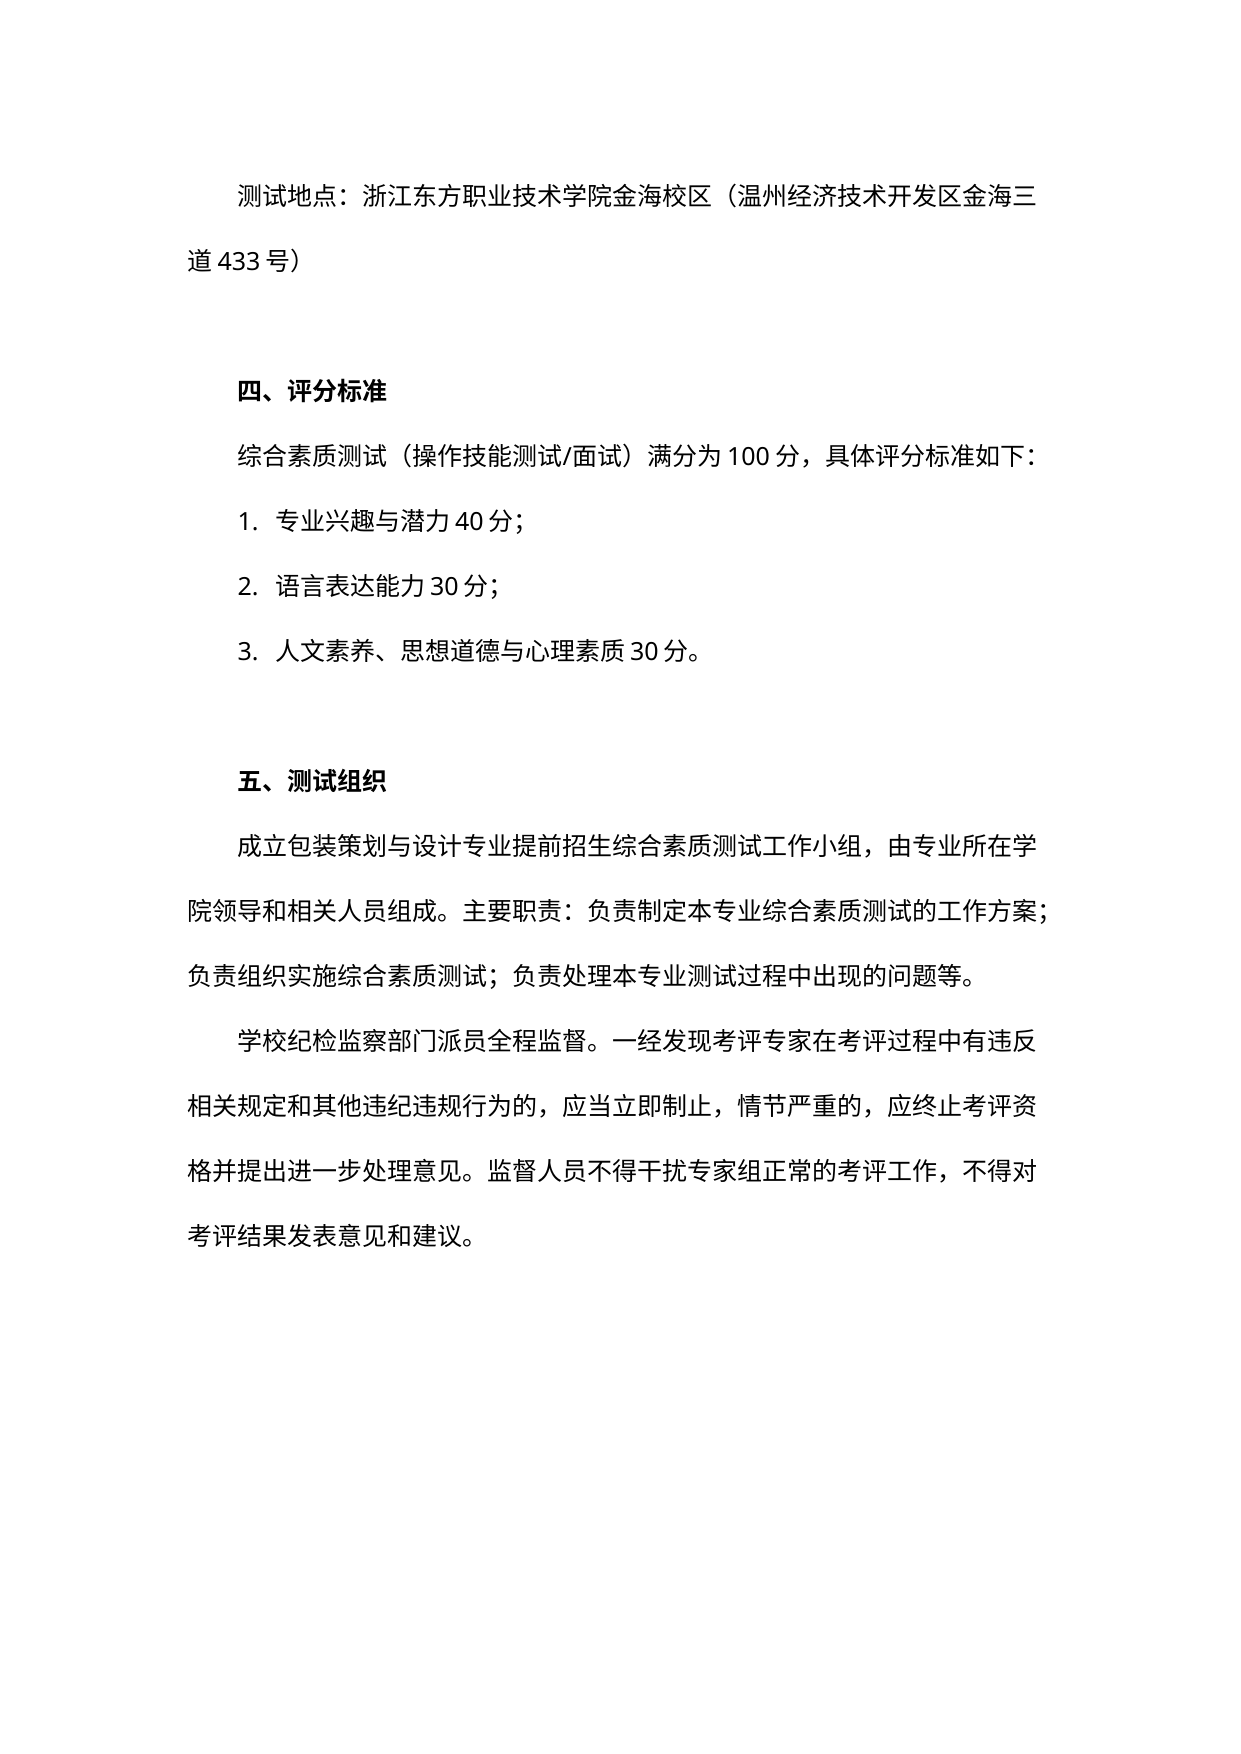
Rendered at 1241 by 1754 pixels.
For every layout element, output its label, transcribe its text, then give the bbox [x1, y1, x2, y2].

list 评分标准 [187, 357, 1053, 422]
list 人文素养、思想道德与心理素质30分。 [237, 617, 1053, 682]
text 综合素质测试（操作技能测试/面试）满分为100分，具体评分标准如下： [187, 422, 1053, 487]
list 语言表达能力30分； [237, 552, 1053, 617]
list 专业兴趣与潜力40分； [237, 487, 1053, 552]
text 测试地点：浙江东方职业技术学院金海校区（温州经济技术开发区金海三道433号） [187, 162, 1053, 292]
list 测试组织 [187, 747, 1053, 812]
text 成立包装策划与设计专业提前招生综合素质测试工作小组，由专业所在学院领导和相关人员组成。主要职责：负责制定本专业综合素质测试的工作方案；负责组织实施综合素质测试；负责处理本专业测试过程中出现的问题等。 [187, 812, 1053, 1007]
text 学校纪检监察部门派员全程监督。一经发现考评专家在考评过程中有违反相关规定和其他违纪违规行为的，应当立即制止，情节严重的，应终止考评资格并提出进一步处理意见。监督人员不得干扰专家组正常的考评工作，不得对考评结果发表意见和建议。 [187, 1007, 1053, 1267]
